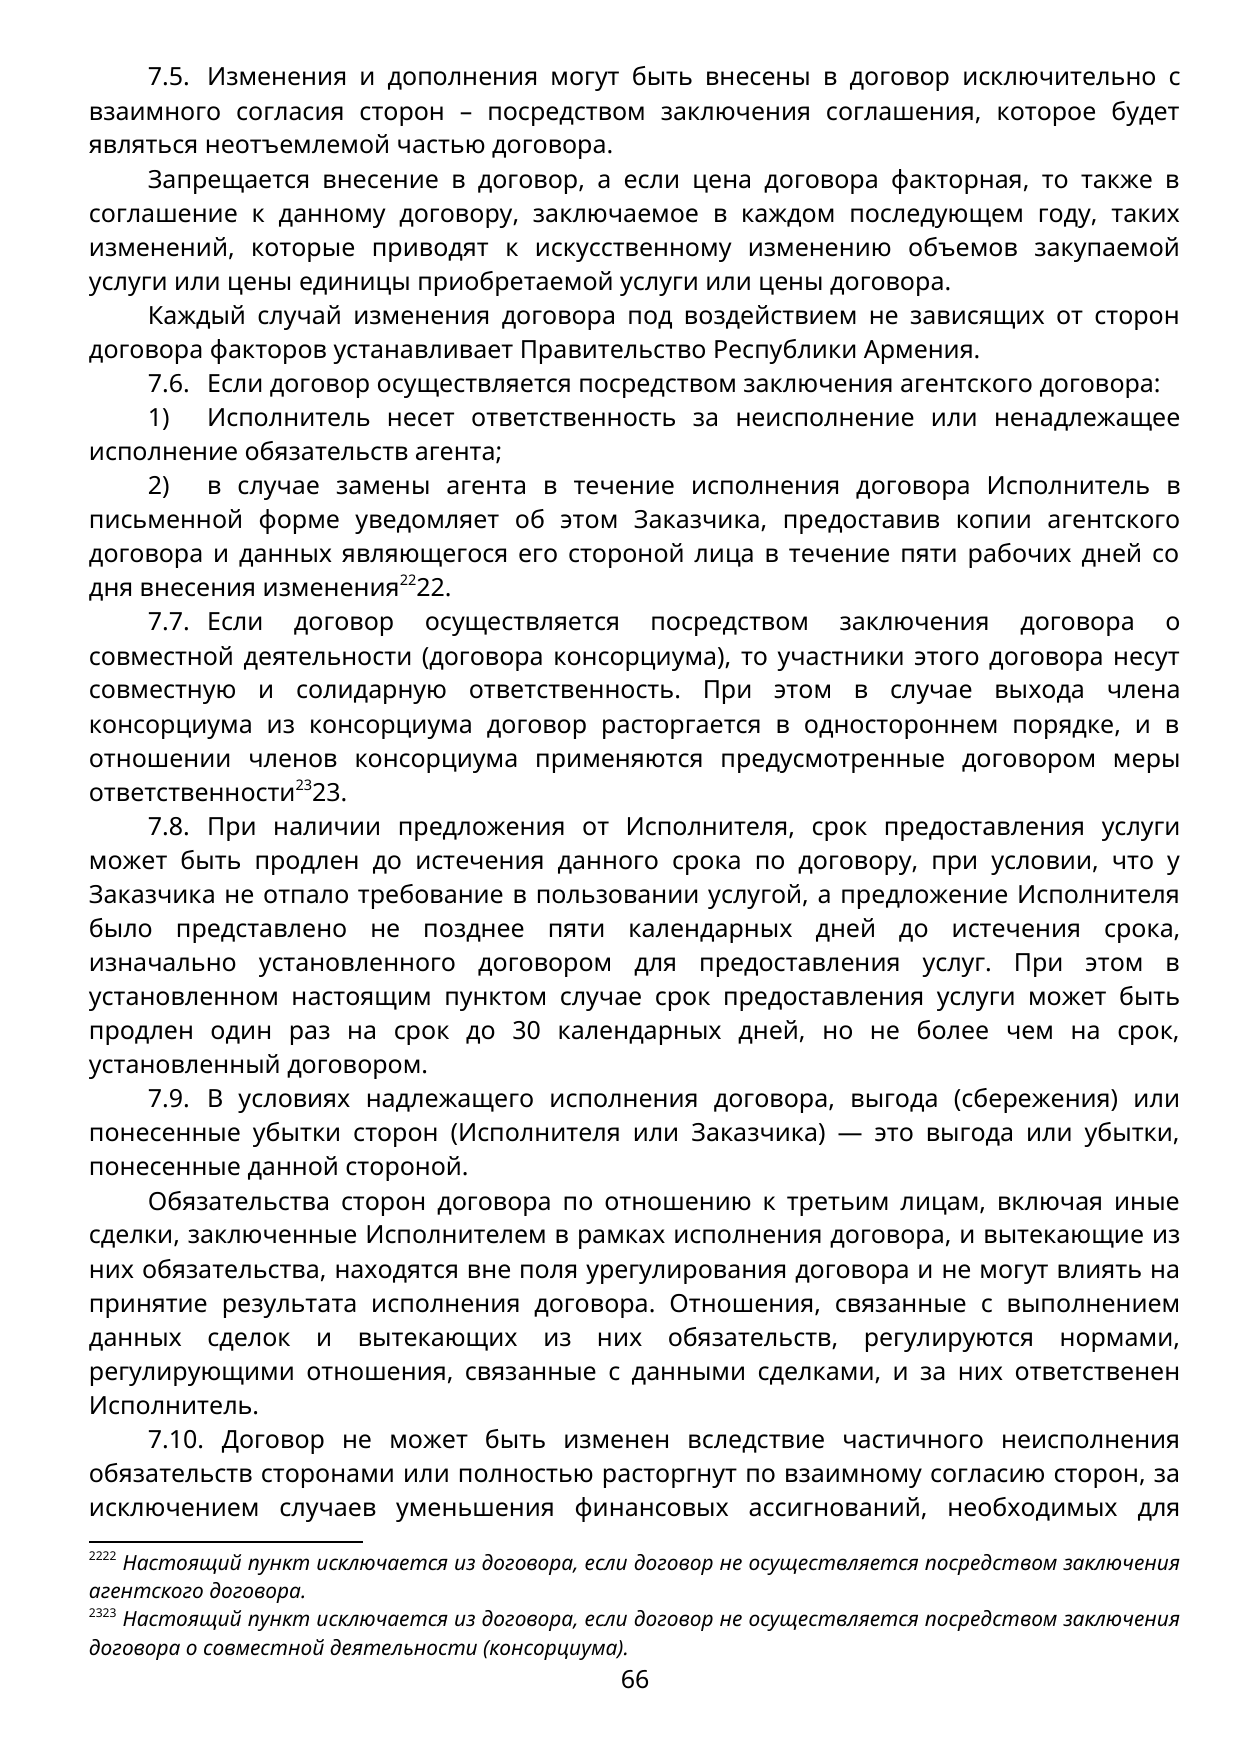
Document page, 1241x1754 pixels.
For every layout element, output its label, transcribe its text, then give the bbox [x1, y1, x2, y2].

text 7.9. В условиях надлежащего исполнения договора, выгода (сбережения) или понесенные убытки сторон (Исполнителя или Заказчика) — это выгода или убытки, понесенные данной стороной. [89, 1081, 1181, 1183]
text Запрещается внесение в договор, а если цена договора факторная, то также в соглашение к данному договору, заключаемое в каждом последующем году, таких изменений, которые приводят к искусственному изменению объемов закупаемой услуги или цены единицы приобретаемой услуги или цены договора. [89, 161, 1181, 297]
text 1) Исполнитель несет ответственность за неисполнение или ненадлежащее исполнение обязательств агента; [89, 400, 1181, 468]
text 7.5. Изменения и дополнения могут быть внесены в договор исключительно с взаимного согласия сторон – посредством заключения соглашения, которое будет являться неотъемлемой частью договора. [89, 59, 1181, 161]
text Обязательства сторон договора по отношению к третьим лицам, включая иные сделки, заключенные Исполнителем в рамках исполнения договора, и вытекающие из них обязательства, находятся вне поля урегулирования договора и не могут влиять на принятие результата исполнения договора. Отношения, связанные с выполнением данных сделок и вытекающих из них обязательств, регулируются нормами, регулирующими отношения, связанные с данными сделками, и за них ответственен Исполнитель. [89, 1183, 1181, 1422]
text 2) в случае замены агента в течение исполнения договора Исполнитель в письменной форме уведомляет об этом Заказчика, предоставив копии агентского договора и данных являющегося его стороной лица в течение пяти рабочих дней со дня внесения изменения22. [89, 468, 1181, 604]
text 7.8. При наличии предложения от Исполнителя, срок предоставления услуги может быть продлен до истечения данного срока по договору, при условии, что у Заказчика не отпало требование в пользовании услугой, а предложение Исполнителя было представлено не позднее пяти календарных дней до истечения срока, изначально установленного договором для предоставления услуг. При этом в установленном настоящим пунктом случае срок предоставления услуги может быть продлен один раз на срок до 30 календарных дней, но не более чем на срок, установленный договором. [89, 808, 1181, 1081]
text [89, 1422, 1181, 1524]
text 7.7. Если договор осуществляется посредством заключения договора о совместной деятельности (договора консорциума), то участники этого договора несут совместную и солидарную ответственность. При этом в случае выхода члена консорциума из консорциума договор расторгается в одностороннем порядке, и в отношении членов консорциума применяются предусмотренные договором меры ответственности23. [89, 604, 1181, 808]
text Каждый случай изменения договора под воздействием не зависящих от сторон договора факторов устанавливает Правительство Республики Армения. [89, 297, 1181, 366]
text 7.6. Если договор осуществляется посредством заключения агентского договора: [89, 366, 1181, 400]
